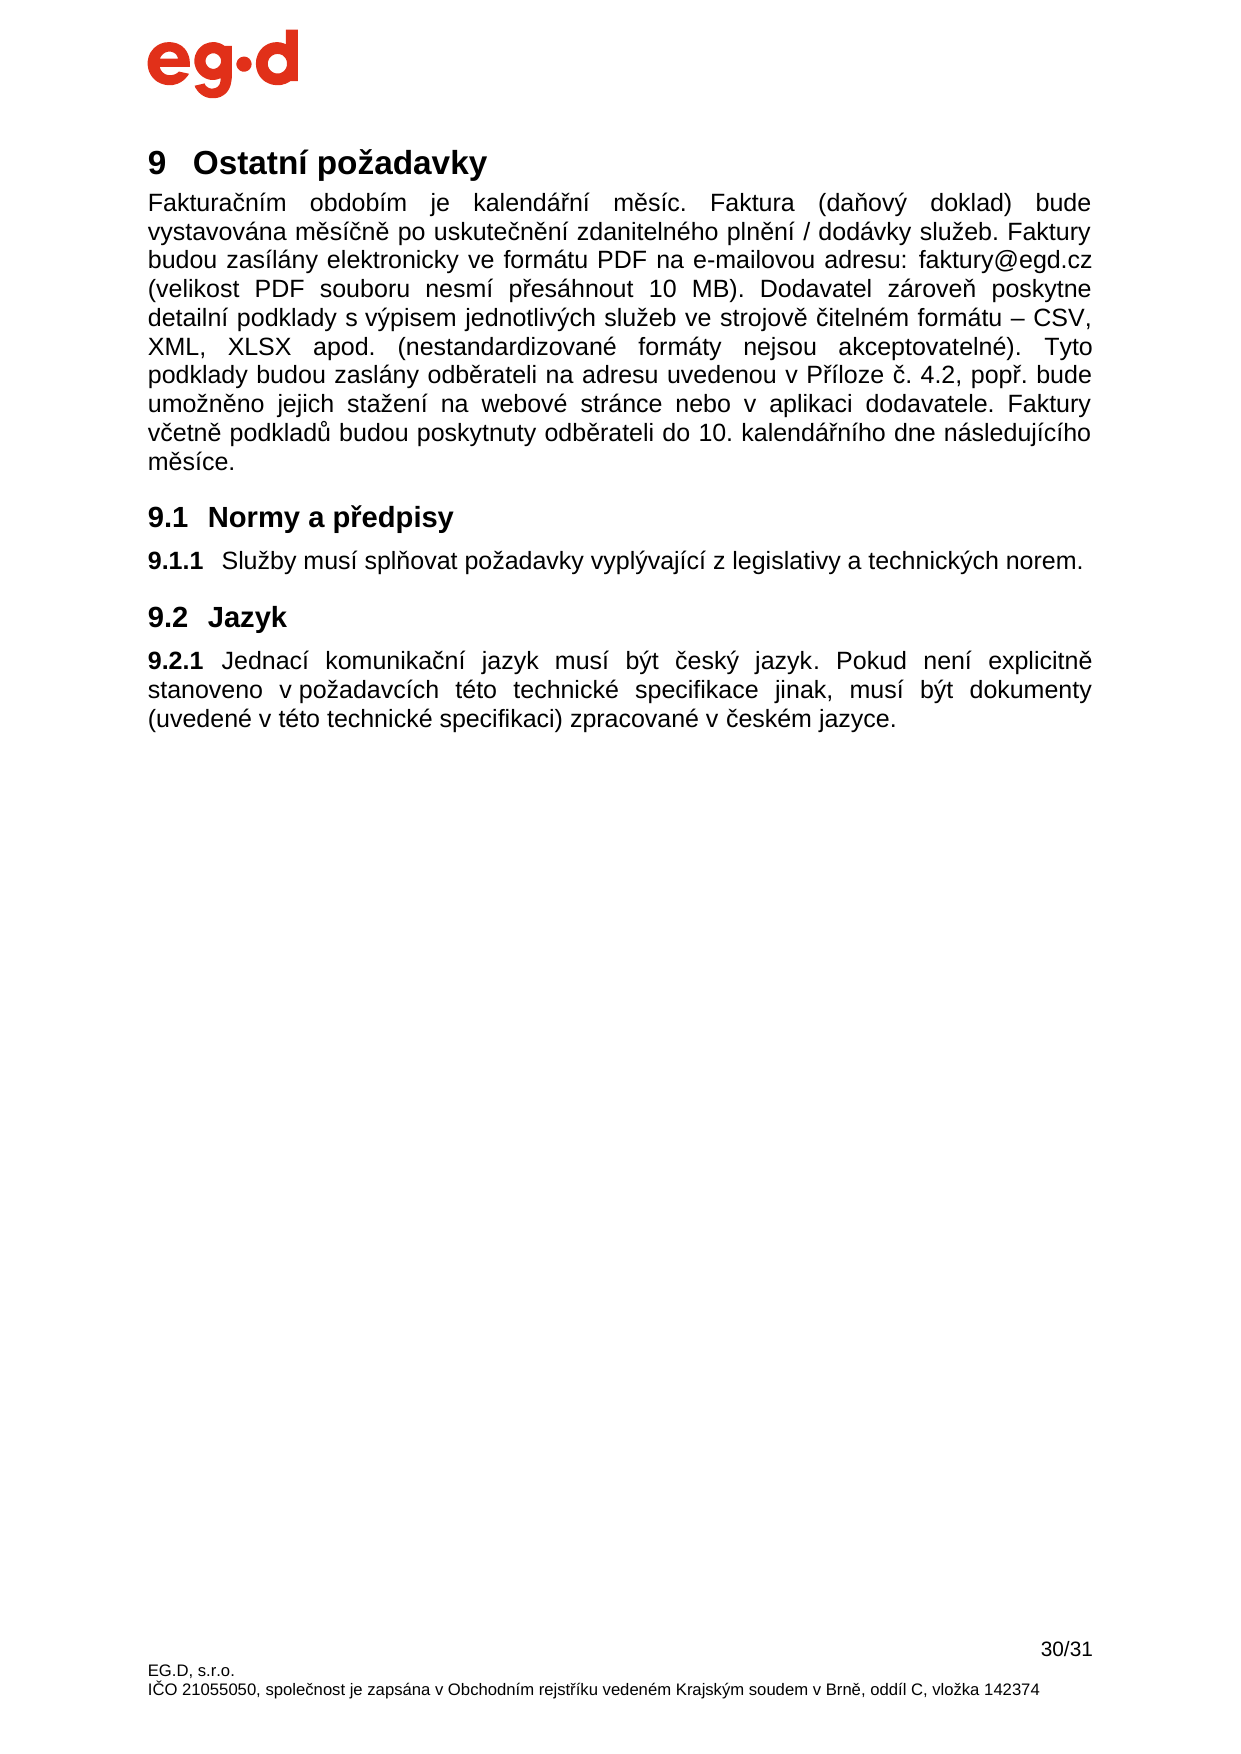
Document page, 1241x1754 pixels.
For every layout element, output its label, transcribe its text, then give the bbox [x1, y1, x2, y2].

text Jednací komunikační jazyk musí být český jazyk. Pokud není explicitně stanoveno v požadavcích této technické specifikace jinak, musí být dokumenty (uvedené v této technické specifikaci) zpracované v českém jazyce. [148, 646, 1093, 732]
text Fakturačním obdobím je kalendářní měsíc. Faktura (daňový doklad) bude vystavována měsíčně po uskutečnění zdanitelného plnění / dodávky služeb. Faktury budou zasílány elektronicky ve formátu PDF na e-mailovou adresu: faktury@egd.cz (velikost PDF souboru nesmí přesáhnout 10 MB). Dodavatel zároveň poskytne detailní podklady s výpisem jednotlivých služeb ve strojově čitelném formátu – CSV, XML, XLSX apod. (nestandardizované formáty nejsou akceptovatelné). Tyto podklady budou zaslány odběrateli na adresu uvedenou v Příloze č. 4.2, popř. bude umožněno jejich stažení na webové stránce nebo v aplikaci dodavatele. Faktury včetně podkladů budou poskytnuty odběrateli do 10. kalendářního dne následujícího měsíce. [148, 188, 1093, 475]
text Služby musí splňovat požadavky vyplývající z legislativy a technických norem. [148, 546, 1093, 575]
subtitle Jazyk [148, 600, 1093, 634]
subtitle Ostatní požadavky [148, 143, 1093, 182]
subtitle Normy a předpisy [148, 500, 1093, 534]
